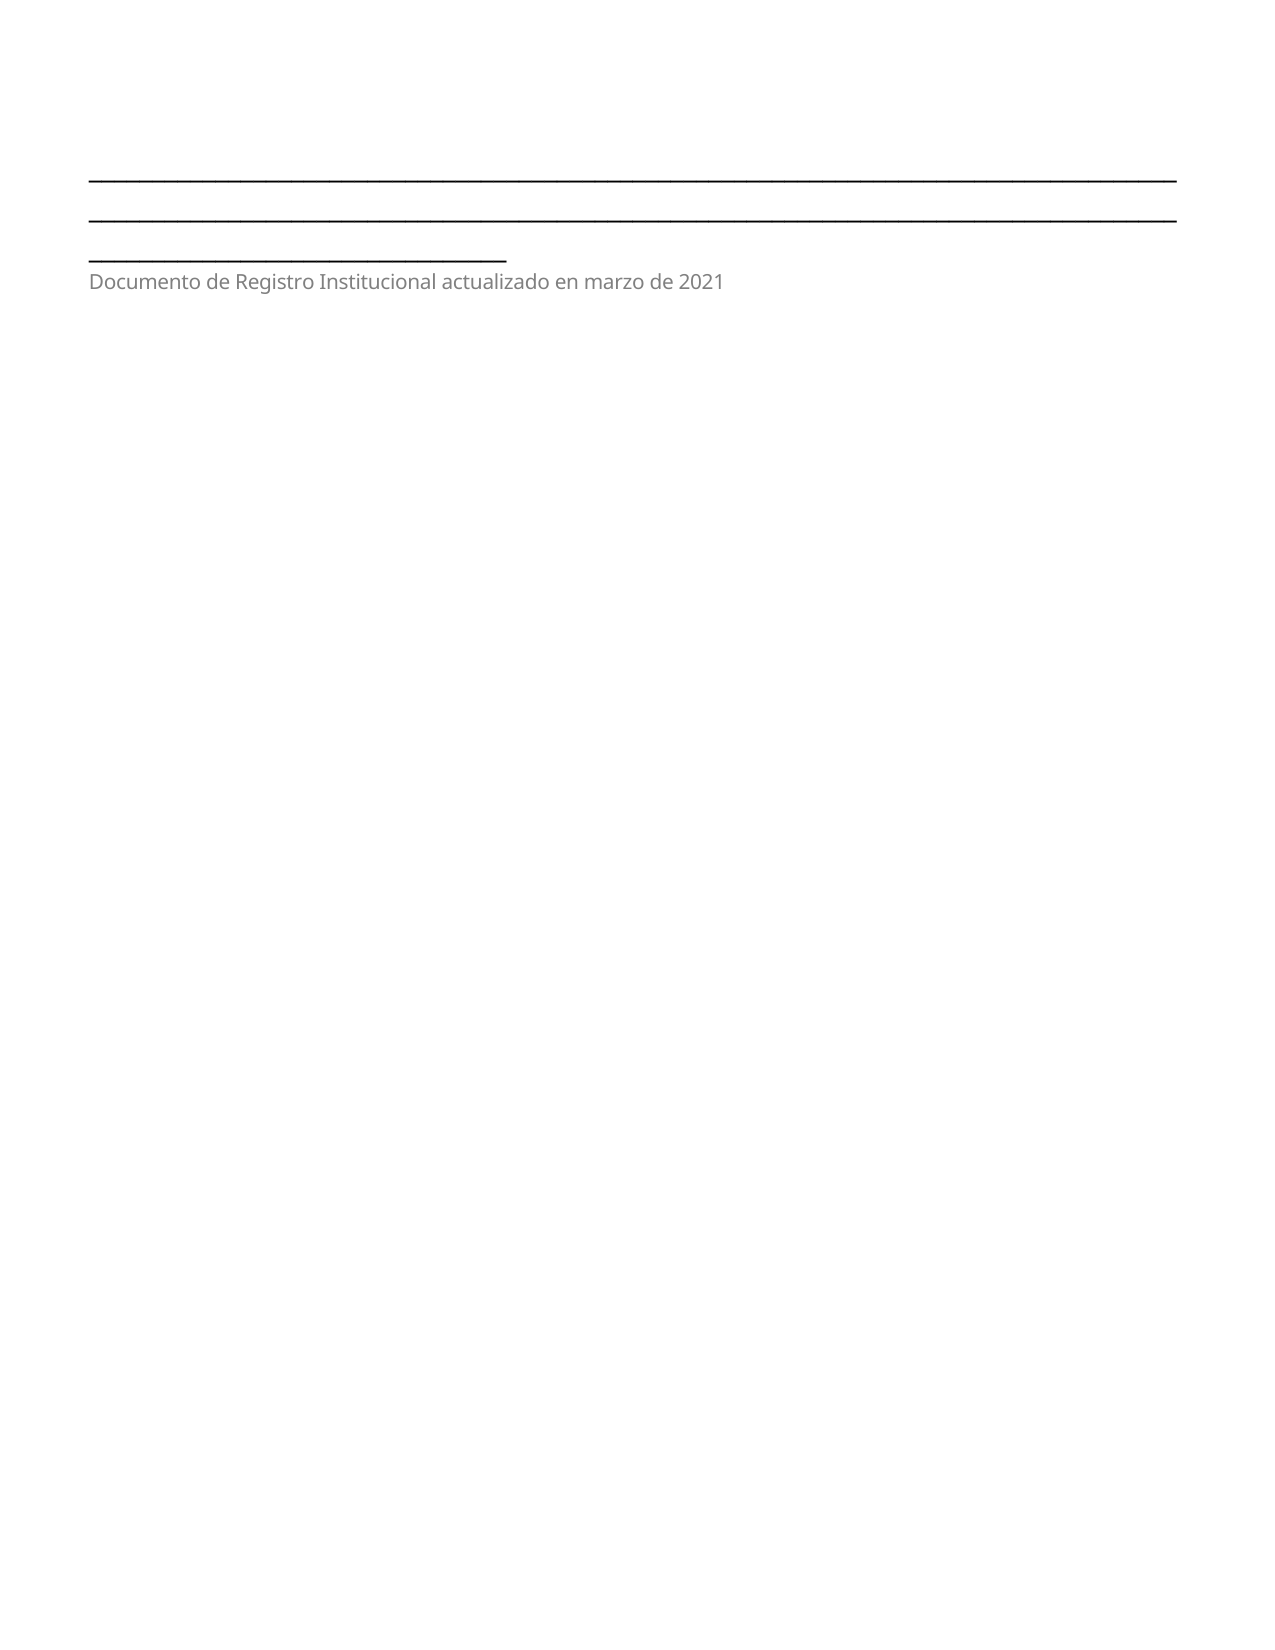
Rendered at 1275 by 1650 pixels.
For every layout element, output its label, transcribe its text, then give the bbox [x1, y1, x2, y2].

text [89, 148, 1186, 267]
text Documento de Registro Institucional actualizado en marzo de 2021 [89, 267, 1186, 295]
